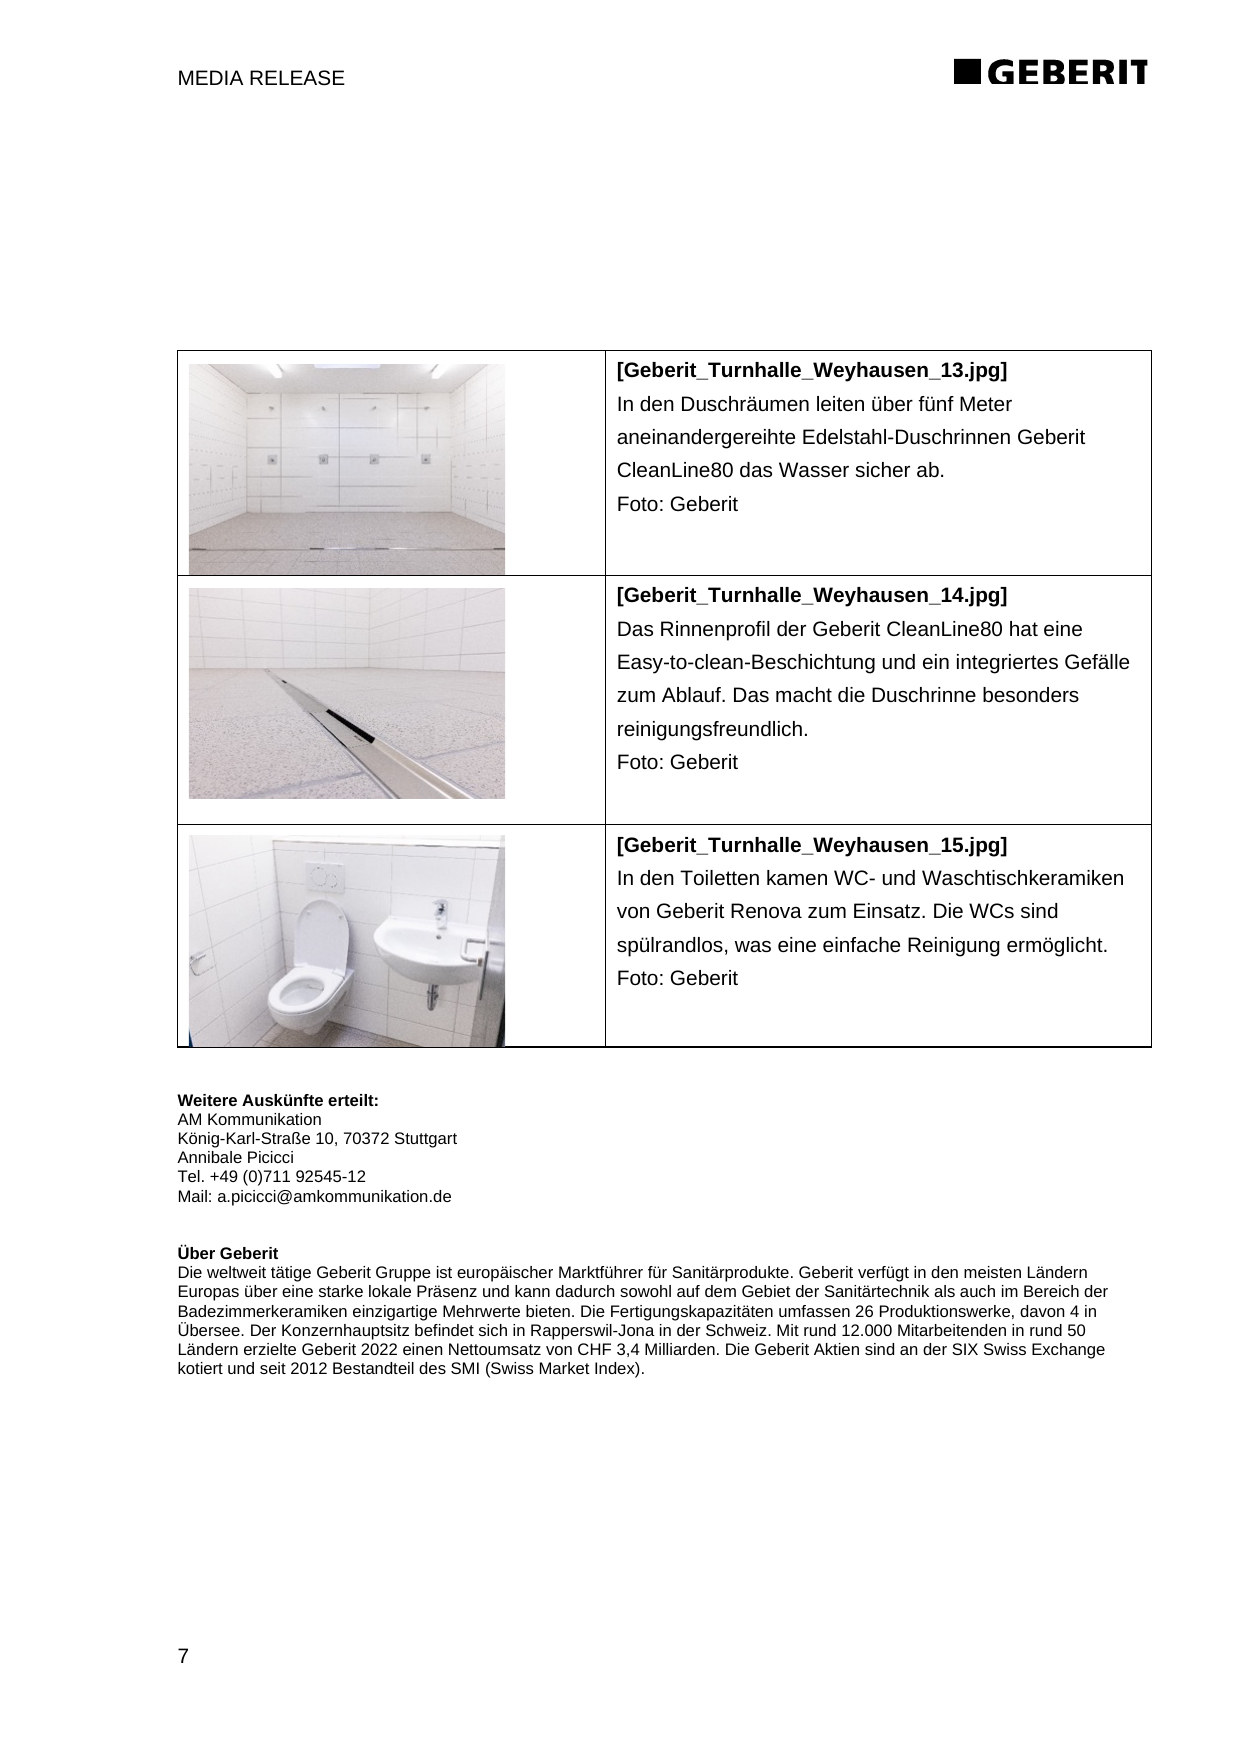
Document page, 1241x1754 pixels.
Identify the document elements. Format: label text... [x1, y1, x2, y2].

text Tel. +49 (0)711 92545-12 [177, 1167, 1152, 1186]
picture [188, 364, 505, 575]
table_cell [Geberit_Turnhalle_Weyhausen_14.jpg] Das Rinnenprofil der Geberit CleanLine80 hat eine Easy-to-clean-Beschichtung und ein integriertes Gefälle zum Ablauf. Das macht die Duschrinne besonders reinigungsfreundlich. Foto: Geberit [606, 576, 1151, 824]
text AM Kommunikation König-Karl-Straße 10, 70372 Stuttgart Annibale Picicci [177, 1110, 1152, 1167]
picture [953, 58, 1148, 84]
text Weitere Auskünfte erteilt: [177, 1091, 1152, 1110]
picture [188, 835, 505, 1047]
table_cell [178, 351, 605, 575]
table_cell [Geberit_Turnhalle_Weyhausen_15.jpg] In den Toiletten kamen WC- und Waschtischkeramiken von Geberit Renova zum Einsatz. Die WCs sind spülrandlos, was eine einfache Reinigung ermöglicht. Foto: Geberit [606, 825, 1151, 1046]
table_cell [Geberit_Turnhalle_Weyhausen_13.jpg] In den Duschräumen leiten über fünf Meter aneinandergereihte Edelstahl-Duschrinnen Geberit CleanLine80 das Wasser sicher ab. Foto: Geberit [606, 351, 1151, 575]
table_cell [178, 825, 605, 1046]
text Die weltweit tätige Geberit Gruppe ist europäischer Marktführer für Sanitärprodukte. Geberit verfügt in den meisten Ländern Europas über eine starke lokale Präsenz und kann dadurch sowohl auf dem Gebiet der Sanitärtechnik als auch im Bereich der Badezimmerkeramiken einzigartige Mehrwerte bieten. Die Fertigungskapazitäten umfassen 26 Produktionswerke, davon 4 in Übersee. Der Konzernhauptsitz befindet sich in Rapperswil-Jona in der Schweiz. Mit rund 12.000 Mitarbeitenden in rund 50 Ländern erzielte Geberit 2022 einen Nettoumsatz von CHF 3,4 Milliarden. Die Geberit Aktien sind an der SIX Swiss Exchange kotiert und seit 2012 Bestandteil des SMI (Swiss Market Index). [177, 1263, 1152, 1378]
table_cell [178, 576, 605, 824]
text Über Geberit [177, 1244, 1152, 1263]
text Mail: a.picicci@amkommunikation.de [177, 1186, 1152, 1206]
picture [188, 588, 505, 799]
